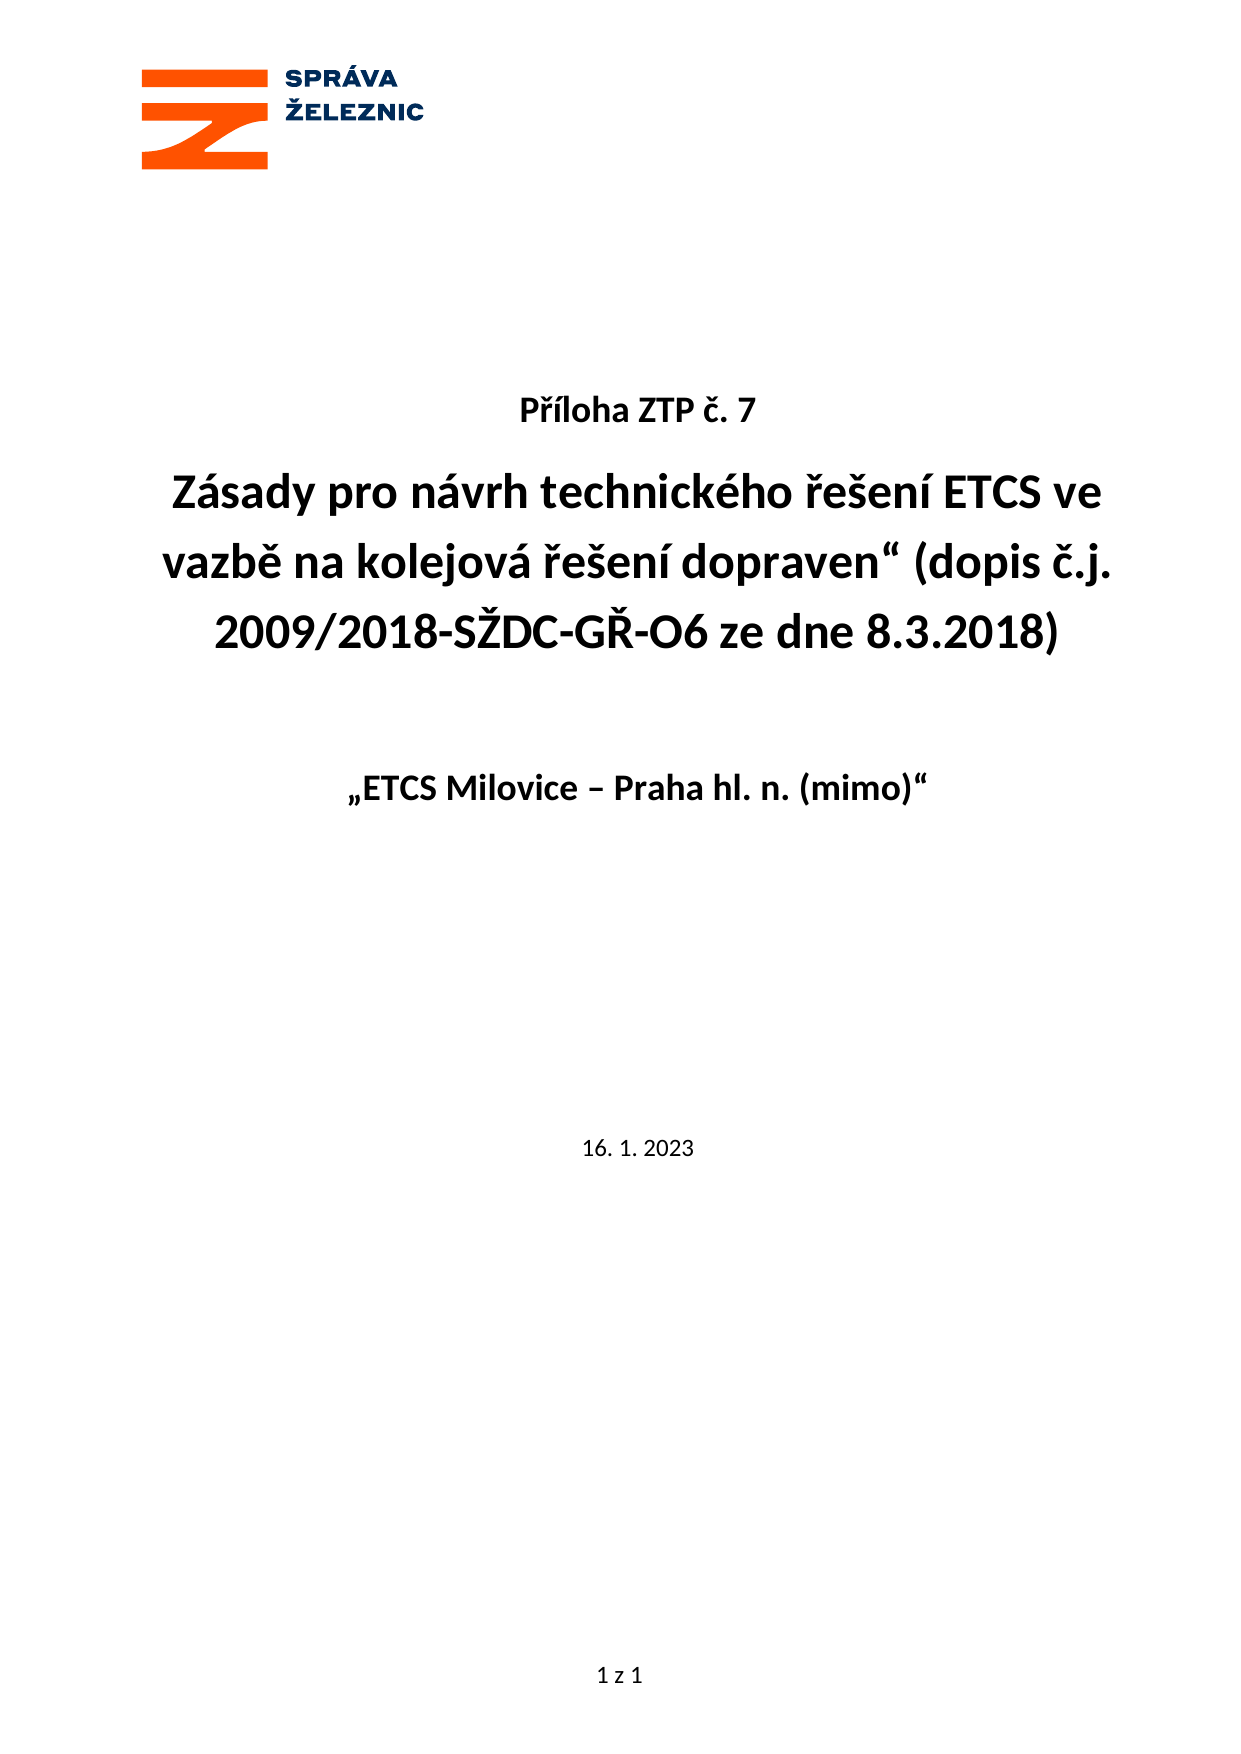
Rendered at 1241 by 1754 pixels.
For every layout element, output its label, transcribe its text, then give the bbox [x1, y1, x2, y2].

text Příloha ZTP č. 7 [142, 386, 1134, 432]
text „ETCS Milovice – Praha hl. n. (mimo)“ [142, 764, 1134, 810]
text 16. 1. 2023 [142, 1132, 1134, 1162]
text Zásady pro návrh technického řešení ETCS ve vazbě na kolejová řešení dopraven“ (dopis č.j. 2009/2018-SŽDC-GŘ-O6 ze dne 8.3.2018) [142, 459, 1134, 661]
